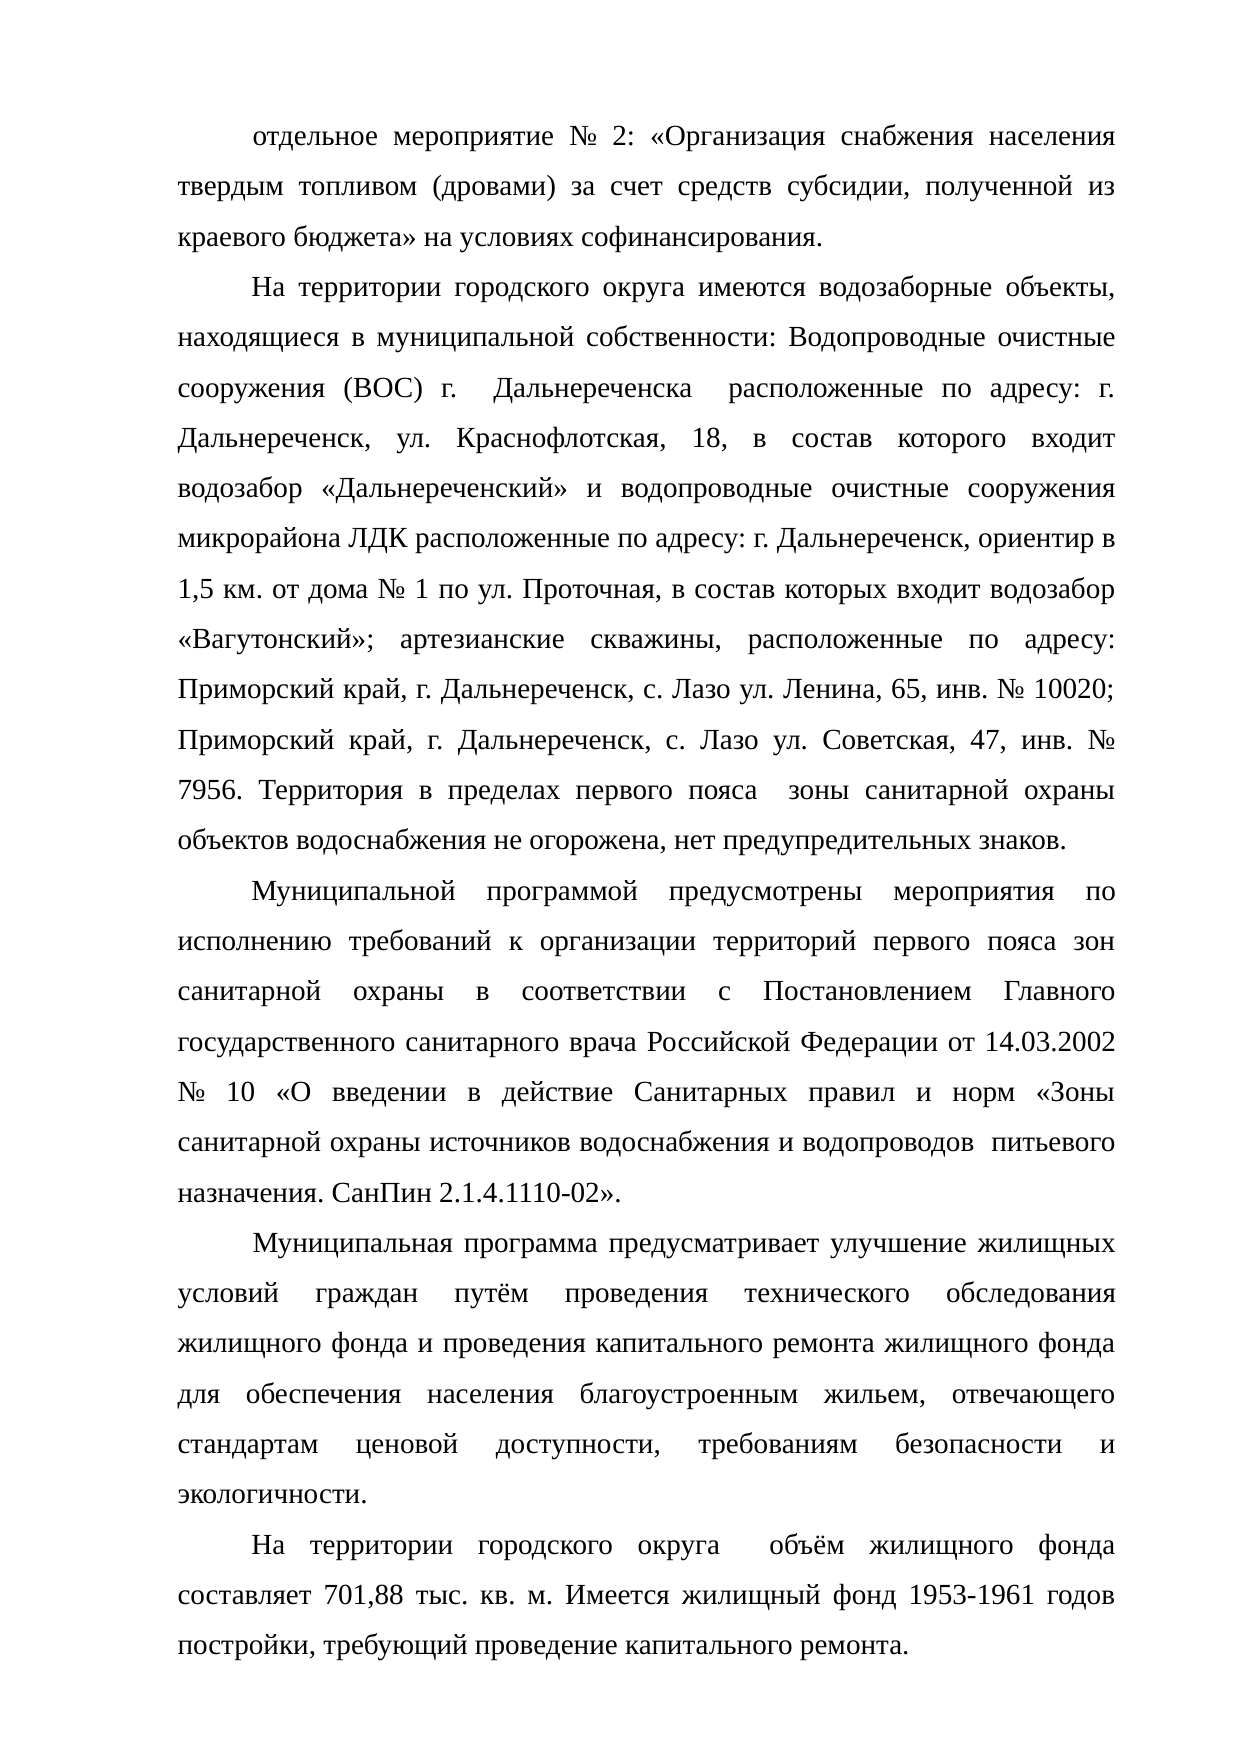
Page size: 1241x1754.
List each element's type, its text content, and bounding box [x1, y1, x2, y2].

text Муниципальная программа предусматривает улучшение жилищных условий граждан путём проведения технического обследования жилищного фонда и проведения капитального ремонта жилищного фонда для обеспечения населения благоустроенным жильем, отвечающего стандартам ценовой доступности, требованиям безопасности и экологичности. [177, 1225, 1116, 1510]
text На территории городского округа имеются водозаборные объекты, находящиеся в муниципальной собственности: Водопроводные очистные сооружения (ВОС) г. Дальнереченска расположенные по адресу: г. Дальнереченск, ул. Краснофлотская, 18, в состав которого входит водозабор «Дальнереченский» и водопроводные очистные сооружения микрорайона ЛДК расположенные по адресу: г. Дальнереченск, ориентир в 1,5 км. от дома № 1 по ул. Проточная, в состав которых входит водозабор «Вагутонский»; артезианские скважины, расположенные по адресу: Приморский край, г. Дальнереченск, с. Лазо ул. Ленина, 65, инв. № 10020; Приморский край, г. Дальнереченск, с. Лазо ул. Советская, 47, инв. № 7956. Территория в пределах первого пояса зоны санитарной охраны объектов водоснабжения не огорожена, нет предупредительных знаков. [177, 269, 1116, 856]
text На территории городского округа объём жилищного фонда составляет 701,88 тыс. кв. м. Имеется жилищный фонд 1953-1961 годов постройки, требующий проведение капитального ремонта. [177, 1527, 1116, 1661]
text отдельное мероприятие № 2: «Организация снабжения населения твердым топливом (дровами) за счет средств субсидии, полученной из краевого бюджета» на условиях софинансирования. [177, 118, 1116, 252]
text Муниципальной программой предусмотрены мероприятия по исполнению требований к организации территорий первого пояса зон санитарной охраны в соответствии с Постановлением Главного государственного санитарного врача Российской Федерации от 14.03.2002 № 10 «О введении в действие Санитарных правил и норм «Зоны санитарной охраны источников водоснабжения и водопроводов питьевого назначения. СанПин 2.1.4.1110-02». [177, 873, 1116, 1208]
